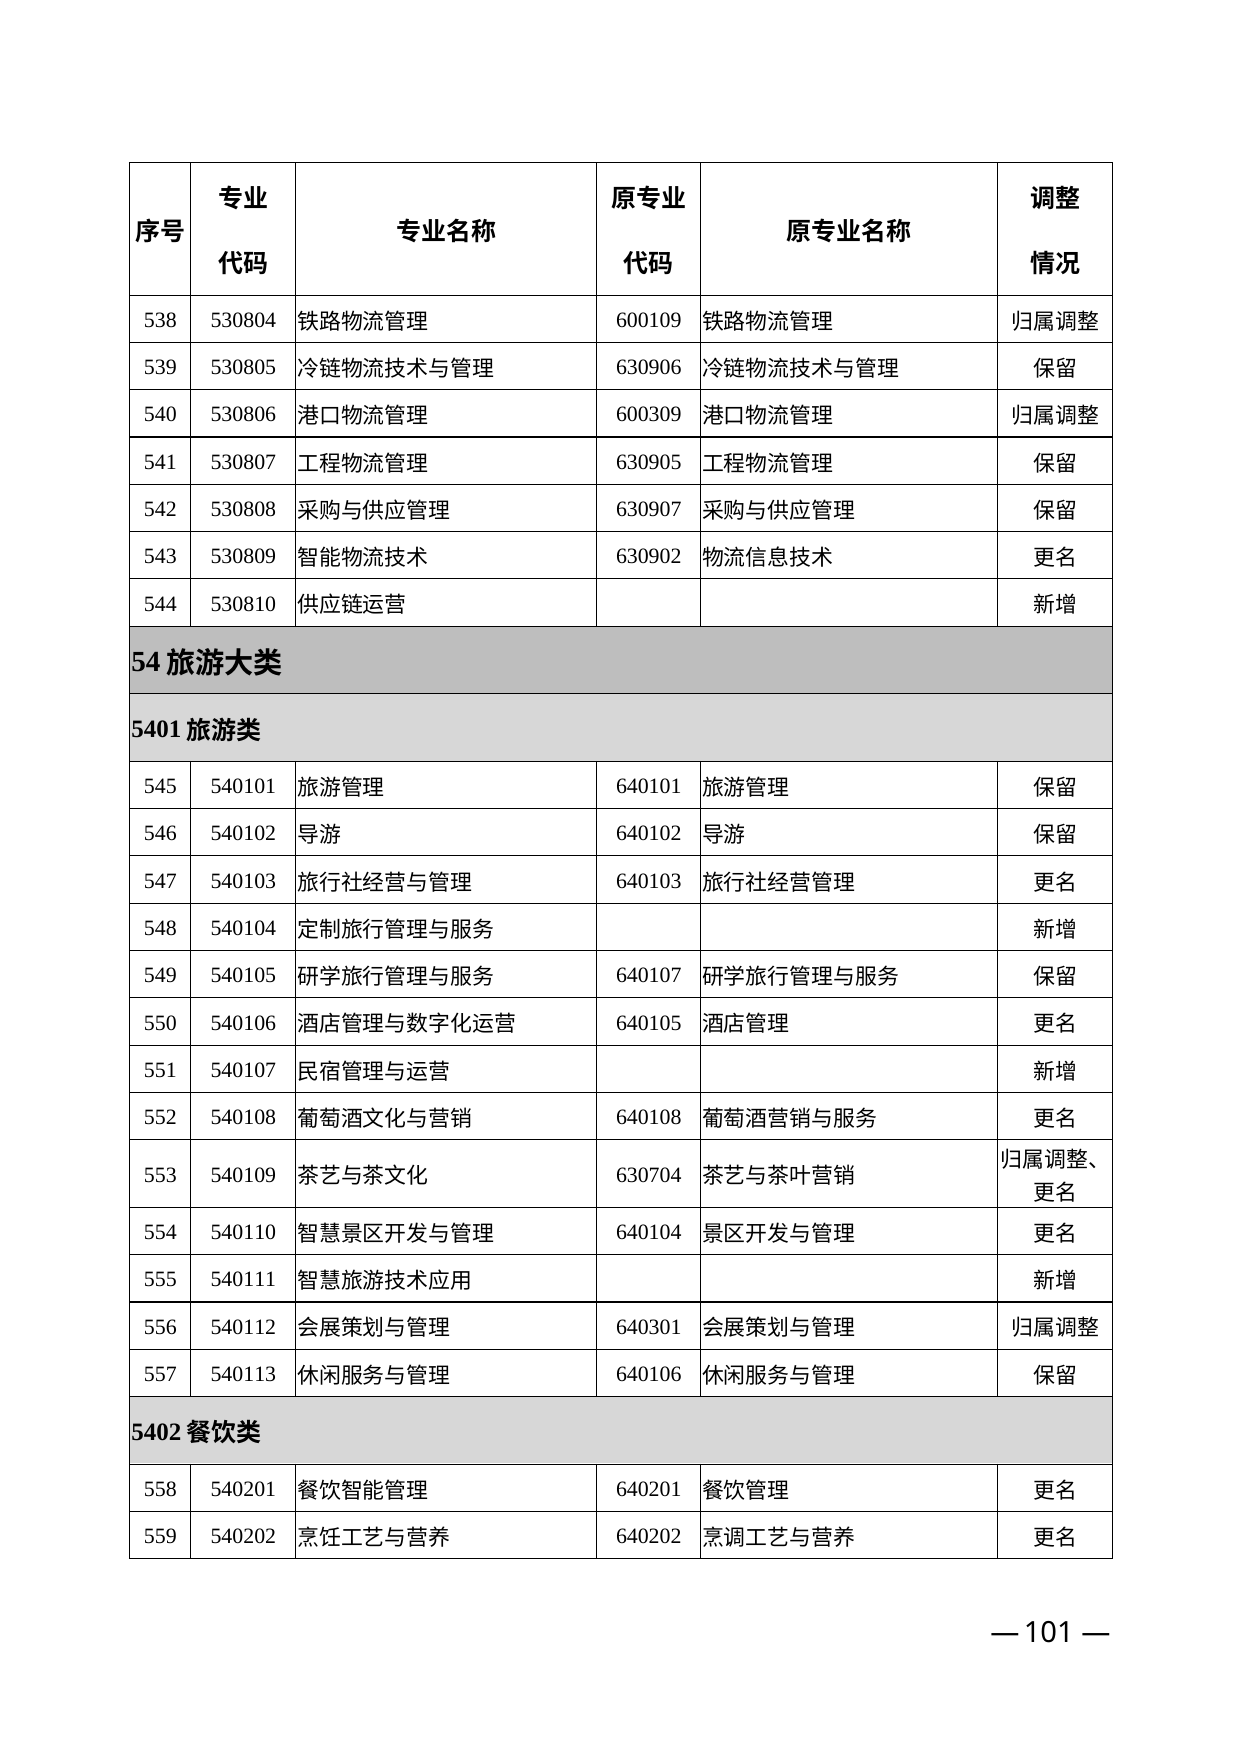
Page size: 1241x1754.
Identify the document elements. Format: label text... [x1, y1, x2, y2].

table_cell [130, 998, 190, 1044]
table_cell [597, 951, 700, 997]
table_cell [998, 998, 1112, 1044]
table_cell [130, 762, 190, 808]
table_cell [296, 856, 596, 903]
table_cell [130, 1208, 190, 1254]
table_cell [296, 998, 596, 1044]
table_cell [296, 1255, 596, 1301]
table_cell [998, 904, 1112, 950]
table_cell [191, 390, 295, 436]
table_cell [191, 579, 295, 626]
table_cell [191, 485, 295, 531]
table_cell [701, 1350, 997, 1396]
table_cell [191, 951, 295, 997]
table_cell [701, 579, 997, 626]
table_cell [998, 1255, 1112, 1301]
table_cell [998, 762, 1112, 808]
table_header 原专业 代码 [597, 163, 700, 294]
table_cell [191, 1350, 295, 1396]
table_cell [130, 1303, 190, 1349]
table_header 原专业名称 [701, 163, 997, 294]
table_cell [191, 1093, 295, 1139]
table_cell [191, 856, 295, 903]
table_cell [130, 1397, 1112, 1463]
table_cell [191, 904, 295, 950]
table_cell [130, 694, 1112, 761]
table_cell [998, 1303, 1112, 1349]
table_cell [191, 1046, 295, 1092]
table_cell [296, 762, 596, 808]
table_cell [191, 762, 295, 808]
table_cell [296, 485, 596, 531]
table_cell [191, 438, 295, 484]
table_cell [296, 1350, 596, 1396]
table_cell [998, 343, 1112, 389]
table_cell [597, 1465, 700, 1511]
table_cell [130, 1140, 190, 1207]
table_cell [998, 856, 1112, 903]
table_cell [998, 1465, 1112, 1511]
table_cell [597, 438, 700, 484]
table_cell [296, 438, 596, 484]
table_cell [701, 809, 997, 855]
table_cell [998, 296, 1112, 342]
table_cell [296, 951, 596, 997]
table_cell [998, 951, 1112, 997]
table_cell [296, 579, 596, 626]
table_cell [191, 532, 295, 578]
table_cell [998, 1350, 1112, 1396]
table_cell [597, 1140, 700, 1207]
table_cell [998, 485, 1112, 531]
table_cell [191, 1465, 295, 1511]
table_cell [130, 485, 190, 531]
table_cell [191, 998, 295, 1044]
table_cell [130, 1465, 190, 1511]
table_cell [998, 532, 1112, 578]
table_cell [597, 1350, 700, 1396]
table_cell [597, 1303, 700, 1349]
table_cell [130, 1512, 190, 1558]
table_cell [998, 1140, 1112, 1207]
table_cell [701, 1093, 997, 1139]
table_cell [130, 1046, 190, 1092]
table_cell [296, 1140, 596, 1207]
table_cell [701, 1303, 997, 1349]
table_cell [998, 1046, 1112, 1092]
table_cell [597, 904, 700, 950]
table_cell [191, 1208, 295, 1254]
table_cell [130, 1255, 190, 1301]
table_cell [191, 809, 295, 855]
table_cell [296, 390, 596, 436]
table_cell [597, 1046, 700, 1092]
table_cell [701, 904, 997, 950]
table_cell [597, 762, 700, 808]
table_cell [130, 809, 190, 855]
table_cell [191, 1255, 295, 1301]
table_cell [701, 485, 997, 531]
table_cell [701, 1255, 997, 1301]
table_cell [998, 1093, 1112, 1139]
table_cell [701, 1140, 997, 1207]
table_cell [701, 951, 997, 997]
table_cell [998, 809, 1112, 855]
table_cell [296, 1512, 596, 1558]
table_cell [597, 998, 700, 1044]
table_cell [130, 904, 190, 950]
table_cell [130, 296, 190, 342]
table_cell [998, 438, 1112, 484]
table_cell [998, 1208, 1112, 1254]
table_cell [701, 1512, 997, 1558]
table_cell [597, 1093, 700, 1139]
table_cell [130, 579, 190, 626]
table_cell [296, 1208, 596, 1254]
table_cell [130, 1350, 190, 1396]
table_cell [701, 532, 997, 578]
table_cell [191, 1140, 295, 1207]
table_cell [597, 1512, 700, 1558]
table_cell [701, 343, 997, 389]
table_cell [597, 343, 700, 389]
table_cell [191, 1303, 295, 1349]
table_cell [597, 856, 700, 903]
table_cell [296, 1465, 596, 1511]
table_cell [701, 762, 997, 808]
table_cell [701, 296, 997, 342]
table_header 专业名称 [296, 163, 596, 294]
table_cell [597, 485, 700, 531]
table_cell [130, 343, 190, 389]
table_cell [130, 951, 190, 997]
table_header 序号 [130, 163, 190, 294]
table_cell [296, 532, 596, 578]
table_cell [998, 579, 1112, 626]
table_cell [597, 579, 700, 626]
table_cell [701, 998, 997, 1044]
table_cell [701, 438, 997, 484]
table_header 专业 代码 [191, 163, 295, 294]
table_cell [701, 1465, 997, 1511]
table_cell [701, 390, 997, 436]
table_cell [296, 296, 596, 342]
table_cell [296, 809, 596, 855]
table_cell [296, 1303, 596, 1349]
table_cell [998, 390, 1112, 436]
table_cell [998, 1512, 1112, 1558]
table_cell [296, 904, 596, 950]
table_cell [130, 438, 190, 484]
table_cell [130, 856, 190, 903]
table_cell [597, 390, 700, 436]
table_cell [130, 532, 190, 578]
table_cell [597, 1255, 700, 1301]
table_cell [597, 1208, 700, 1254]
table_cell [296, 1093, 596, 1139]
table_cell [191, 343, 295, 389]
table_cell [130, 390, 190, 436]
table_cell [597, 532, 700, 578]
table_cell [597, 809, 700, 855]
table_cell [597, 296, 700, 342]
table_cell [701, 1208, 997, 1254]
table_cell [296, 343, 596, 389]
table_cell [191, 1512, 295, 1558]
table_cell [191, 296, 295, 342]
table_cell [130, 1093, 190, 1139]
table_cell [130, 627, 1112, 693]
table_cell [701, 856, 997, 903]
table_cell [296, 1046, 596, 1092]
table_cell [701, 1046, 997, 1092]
table_header 调整 情况 [998, 163, 1112, 294]
